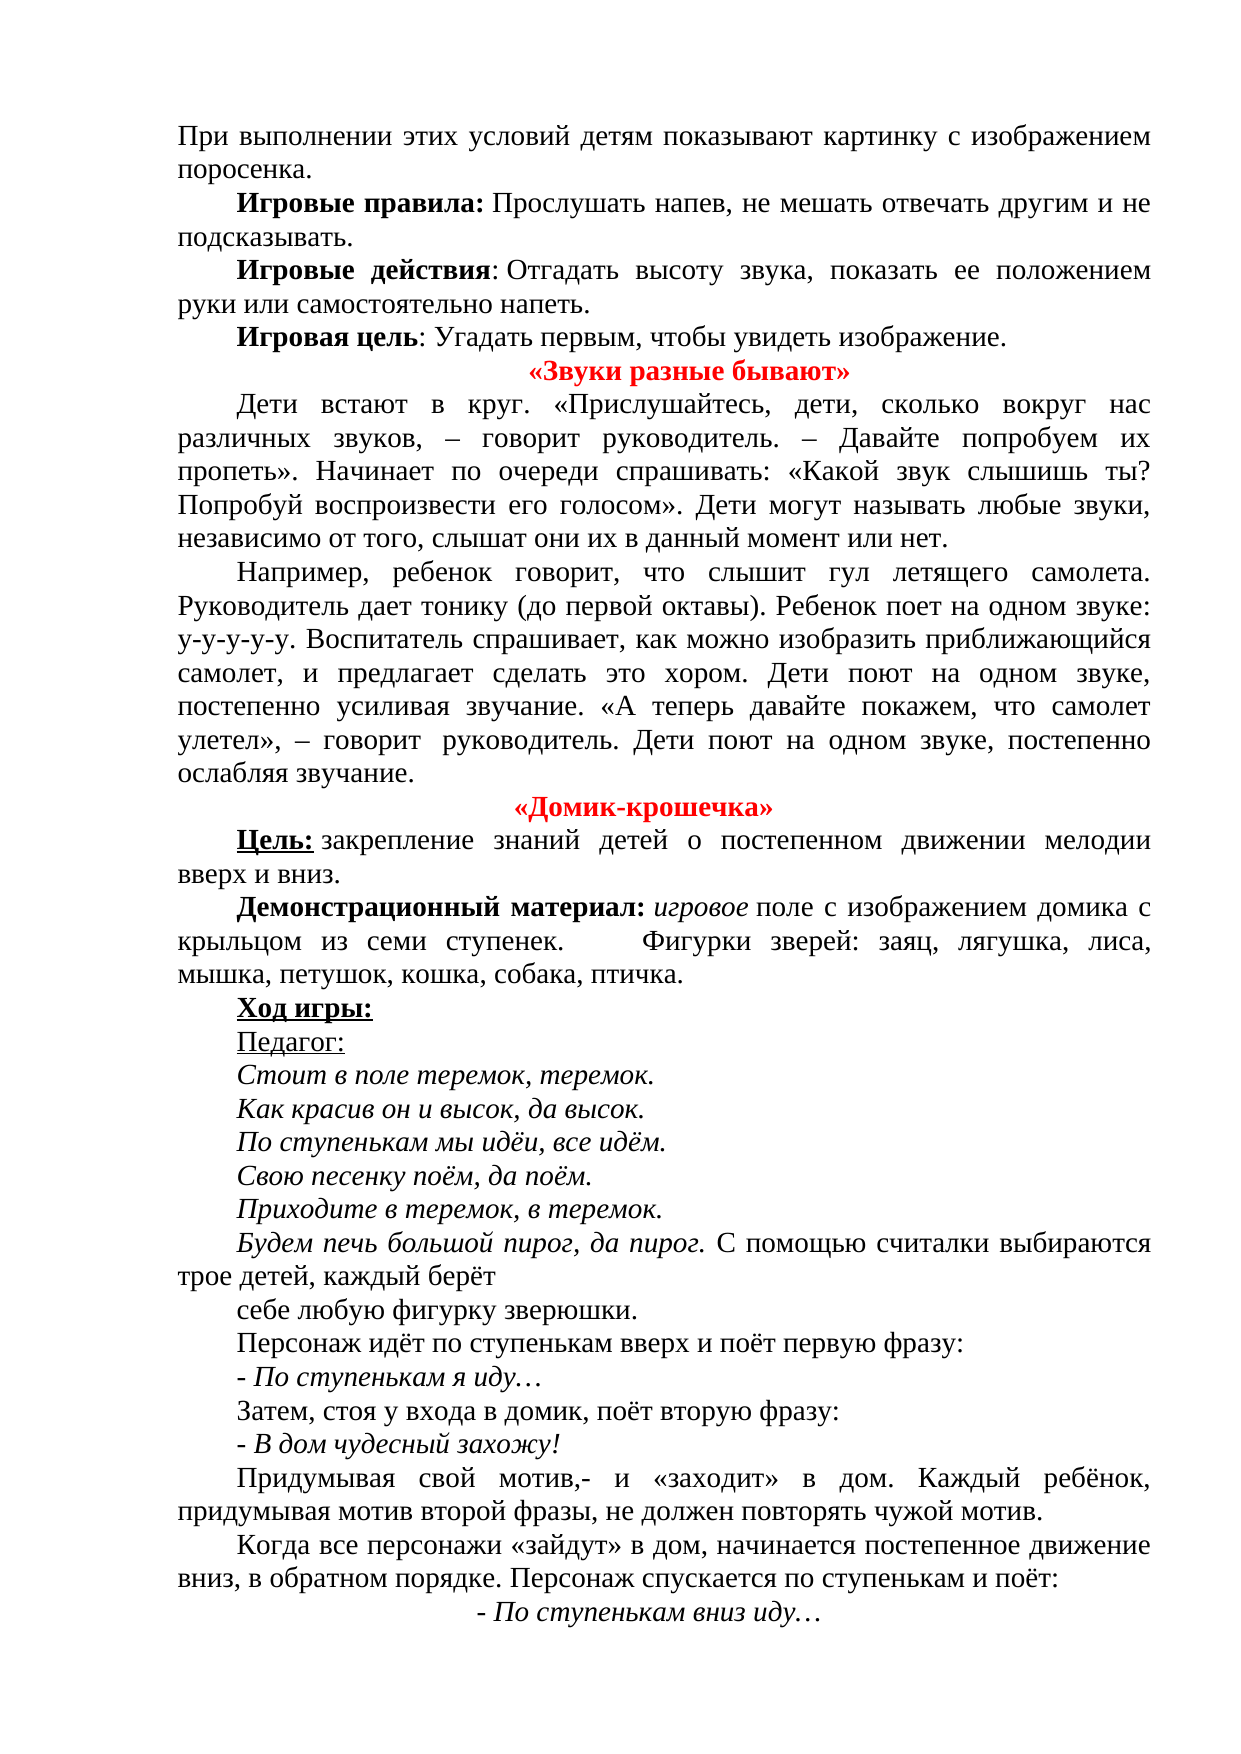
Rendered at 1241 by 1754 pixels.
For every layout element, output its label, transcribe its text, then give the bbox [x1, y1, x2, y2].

text Придумывая свой мотив,- и «заходит» в дом. Каждый ребёнок, придумывая мотив второй фразы, не должен повторять чужой мотив. [177, 1460, 1152, 1527]
text Игровые правила: Прослушать напев, не мешать отвечать другим и не подсказывать. [177, 185, 1152, 252]
text «Звуки разные бывают» [177, 353, 1152, 386]
text Демонстрационный материал: игровое поле с изображением домика с крыльцом из семи ступенек. Фигурки зверей: заяц, лягушка, лиса, мышка, петушок, кошка, собака, птичка. [177, 889, 1152, 990]
text Цель: закрепление знаний детей о постепенном движении мелодии вверх и вниз. [177, 822, 1152, 889]
text Затем, стоя у входа в домик, поёт вторую фразу: [177, 1393, 1152, 1426]
text Педагог: [177, 1024, 1152, 1057]
text Будем печь большой пирог, да пирог. С помощью считалки выбираются трое детей, каждый берёт [177, 1225, 1152, 1292]
text Игровые действия: Отгадать высоту звука, показать ее положением руки или самостоятельно напеть. [177, 252, 1152, 319]
text - В дом чудесный захожу! [177, 1426, 1152, 1460]
text По ступенькам мы идёи, все идём. [177, 1124, 1152, 1158]
text - По ступенькам вниз иду… [177, 1594, 1152, 1627]
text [177, 118, 1152, 185]
text Ход игры: [177, 990, 1152, 1024]
text Приходите в теремок, в теремок. [177, 1191, 1152, 1225]
text Свою песенку поём, да поём. [177, 1158, 1152, 1191]
text - По ступенькам я иду… [177, 1359, 1152, 1393]
text «Домик-крошечка» [177, 789, 1152, 822]
text себе любую фигурку зверюшки. [177, 1292, 1152, 1326]
text Стоит в поле теремок, теремок. [177, 1057, 1152, 1091]
text Игровая цель: Угадать первым, чтобы увидеть изображение. [177, 319, 1152, 353]
text Дети встают в круг. «Прислушайтесь, дети, сколько вокруг нас различных звуков, – говорит руководитель. – Давайте попробуем их пропеть». Начинает по очереди спрашивать: «Какой звук слышишь ты? Попробуй воспроизвести его голосом». Дети могут называть любые звуки, независимо от того, слышат они их в данный момент или нет. [177, 386, 1152, 554]
text Как красив он и высок, да высок. [177, 1091, 1152, 1124]
text Когда все персонажи «зайдут» в дом, начинается постепенное движение вниз, в обратном порядке. Персонаж спускается по ступенькам и поёт: [177, 1527, 1152, 1594]
text Например, ребенок говорит, что слышит гул летящего самолета. Руководитель дает тонику (до первой октавы). Ребенок поет на одном звуке: у-у-у-у-у. Воспитатель спрашивает, как можно изобразить приближающийся самолет, и предлагает сделать это хором. Дети поют на одном звуке, постепенно усиливая звучание. «А теперь давайте покажем, что самолет улетел», – говорит руководитель. Дети поют на одном звуке, постепенно ослабляя звучание. [177, 554, 1152, 789]
text Персонаж идёт по ступенькам вверх и поёт первую фразу: [177, 1326, 1152, 1359]
